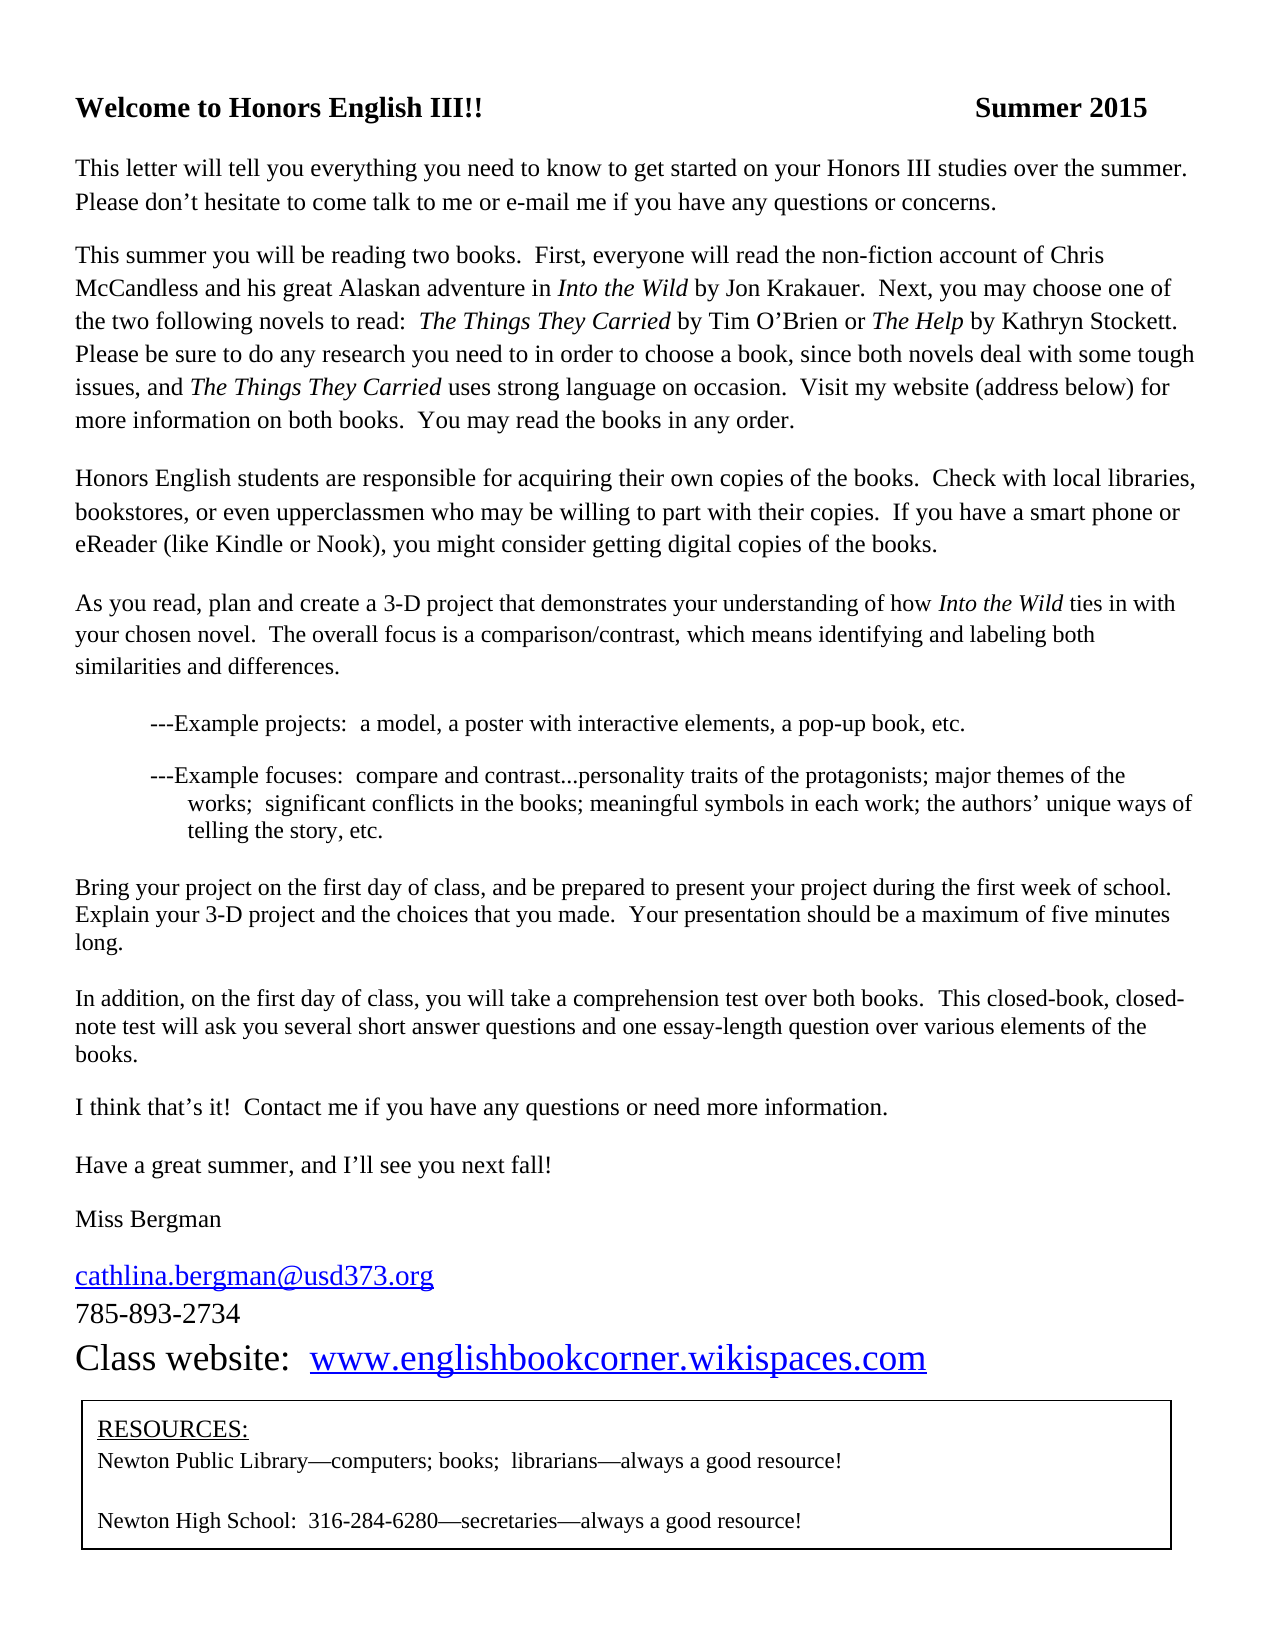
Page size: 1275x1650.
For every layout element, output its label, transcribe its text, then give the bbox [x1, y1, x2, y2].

text works; significant conflicts in the books; meaningful symbols in each work; the authors’ unique ways of telling the story, etc. [187, 789, 1200, 844]
text ---Example projects: a model, a poster with interactive elements, a pop-up book, etc. [75, 709, 1200, 736]
text Welcome to Honors English III!! Summer 2015 [75, 90, 1200, 123]
text ---Example focuses: compare and contrast...personality traits of the protagonists; major themes of the [75, 761, 1200, 789]
text Bring your project on the first day of class, and be prepared to present your project during the first week of school. Explain your 3-D project and the choices that you made. Your presentation should be a maximum of five minutes long. [75, 873, 1200, 956]
text 785-893-2734 [75, 1296, 1200, 1330]
text I think that’s it! Contact me if you have any questions or need more information. [75, 1092, 1200, 1121]
text Miss Bergman [75, 1204, 1200, 1233]
text As you read, plan and create a 3-D project that demonstrates your understanding of how Into the Wild ties in with your chosen novel. The overall focus is a comparison/contrast, which means identifying and labeling both similarities and differences. [75, 588, 1200, 680]
text This summer you will be reading two books. First, everyone will read the non-fiction account of Chris McCandless and his great Alaskan adventure in Into the Wild by Jon Krakauer. Next, you may choose one of the two following novels to read: The Things They Carried by Tim O’Brien or The Help by Kathryn Stockett. Please be sure to do any research you need to in order to choose a book, since both novels deal with some tough issues, and The Things They Carried uses strong language on occasion. Visit my website (address below) for more information on both books. You may read the books in any order. [75, 240, 1200, 434]
text Class website: www.englishbookcorner.wikispaces.com [75, 1335, 1200, 1378]
text Have a great summer, and I’ll see you next fall! [75, 1150, 1200, 1179]
text Honors English students are responsible for acquiring their own copies of the books. Check with local libraries, bookstores, or even upperclassmen who may be willing to part with their copies. If you have a smart phone or eReader (like Kindle or Nook), you might consider getting digital copies of the books. [75, 463, 1200, 558]
text In addition, on the first day of class, you will take a comprehension test over both books. This closed-book, closed-note test will ask you several short answer questions and one essay-length question over various elements of the books. [75, 984, 1200, 1067]
text This letter will tell you everything you need to know to get started on your Honors III studies over the summer. Please don’t hesitate to come talk to me or e-mail me if you have any questions or concerns. [75, 153, 1200, 215]
text cathlina.bergman@usd373.org [75, 1258, 1200, 1291]
